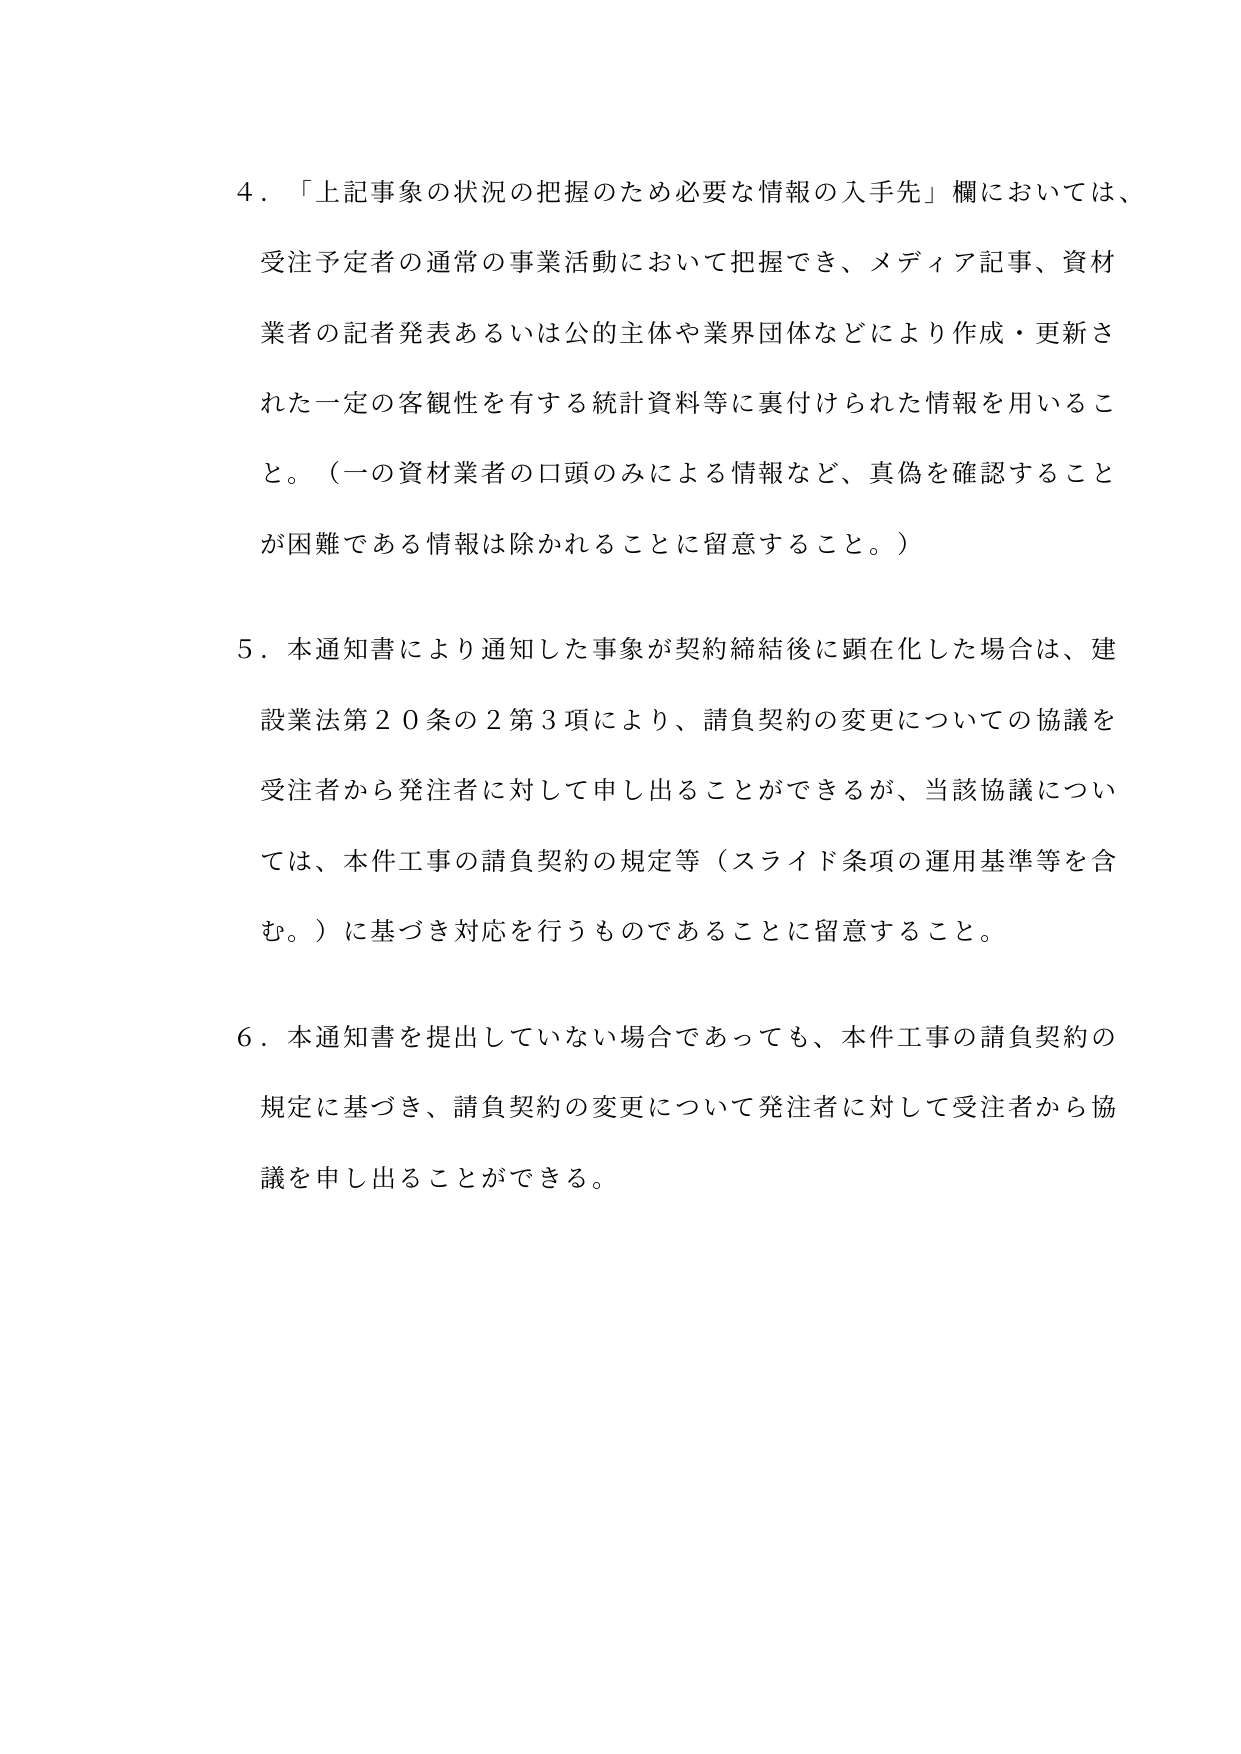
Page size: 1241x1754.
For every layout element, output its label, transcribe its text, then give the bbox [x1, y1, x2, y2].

text ４．「上記事象の状況の把握のため必要な情報の入手先」欄においては、受注予定者の通常の事業活動において把握でき、メディア記事、資材業者の記者発表あるいは公的主体や業界団体などにより作成・更新された一定の客観性を有する統計資料等に裏付けられた情報を用いること。（一の資材業者の口頭のみによる情報など、真偽を確認することが困難である情報は除かれることに留意すること。） [205, 155, 1119, 578]
text ５．本通知書により通知した事象が契約締結後に顕在化した場合は、建設業法第２０条の２第３項により、請負契約の変更についての協議を受注者から発注者に対して申し出ることができるが、当該協議については、本件工事の請負契約の規定等（スライド条項の運用基準等を含む。）に基づき対応を行うものであることに留意すること。 [205, 613, 1119, 965]
text ６．本通知書を提出していない場合であっても、本件工事の請負契約の規定に基づき、請負契約の変更について発注者に対して受注者から協議を申し出ることができる。 [205, 1000, 1119, 1211]
